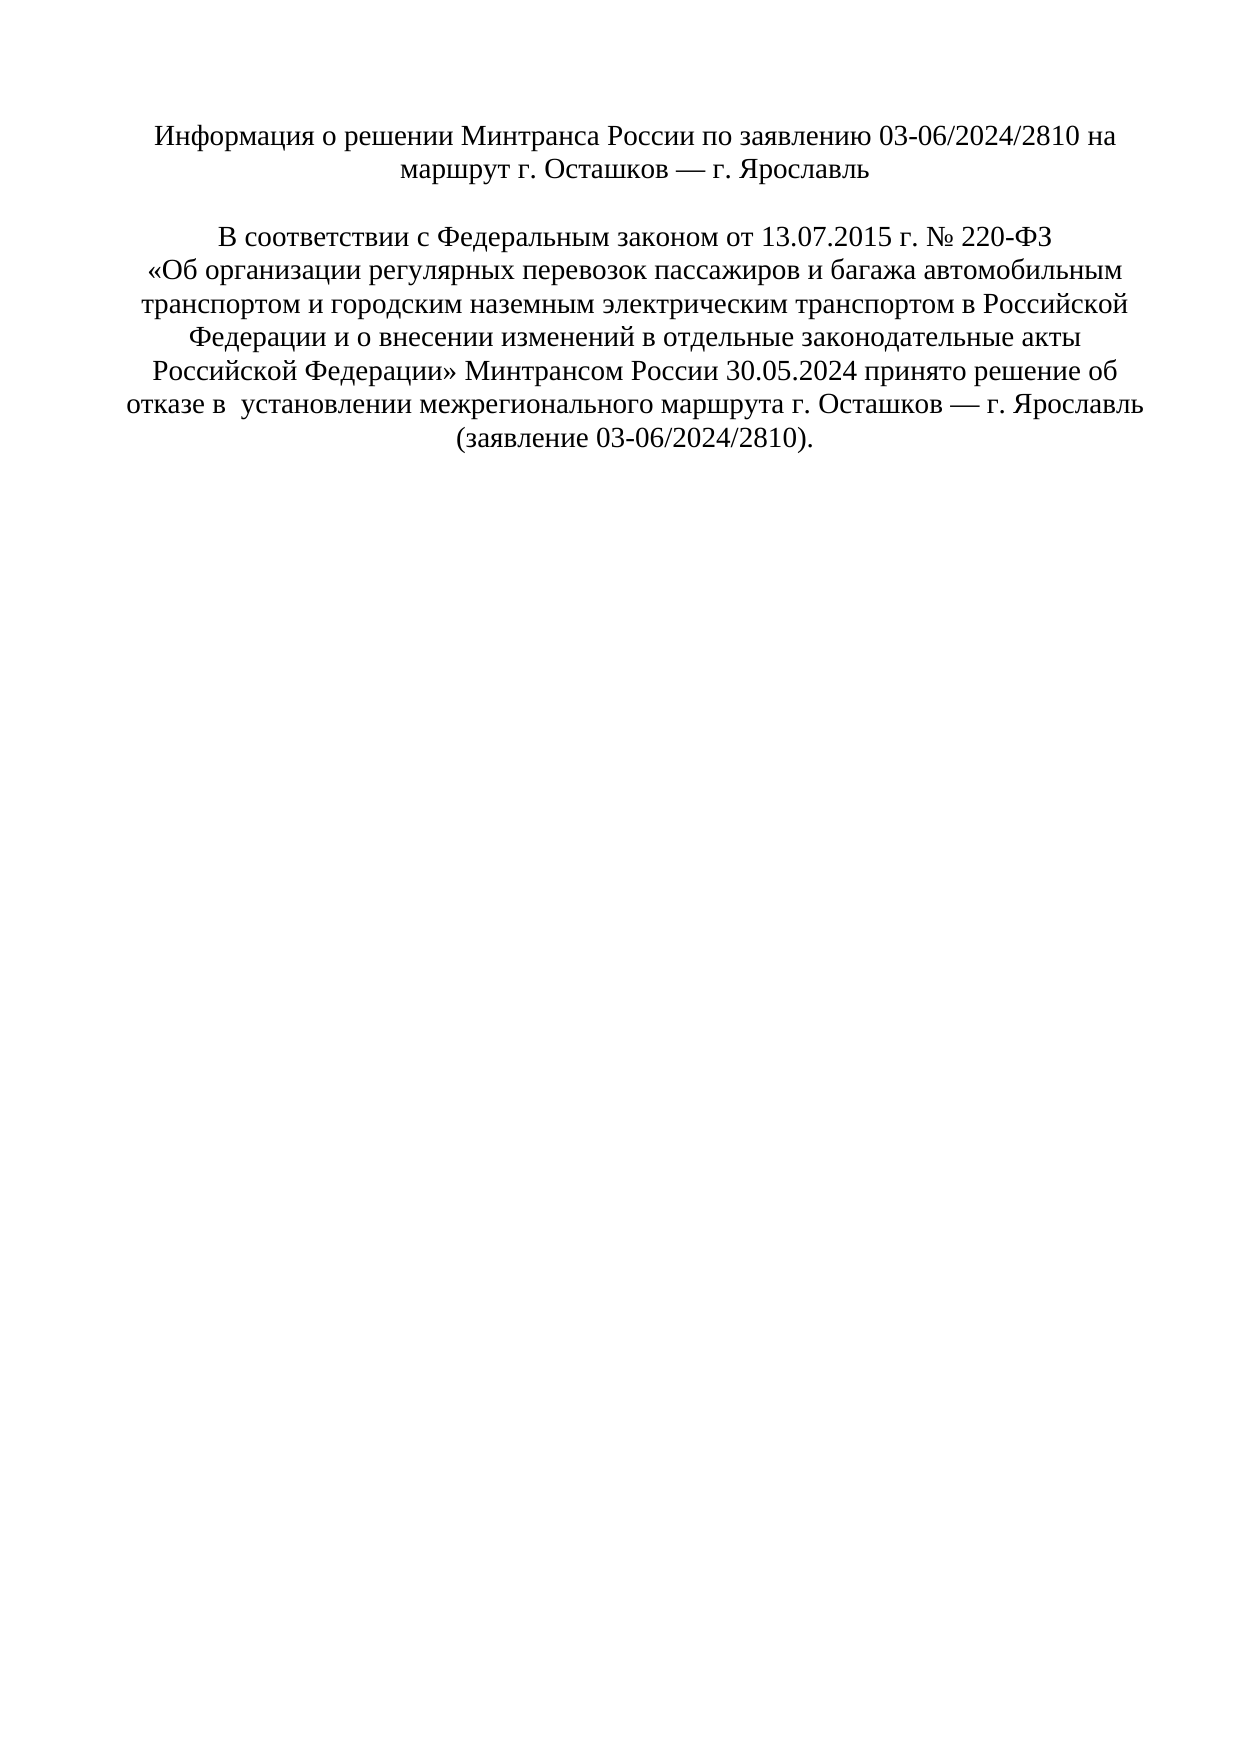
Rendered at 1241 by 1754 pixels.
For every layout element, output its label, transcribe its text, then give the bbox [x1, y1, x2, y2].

text Информация о решении Минтранса России по заявлению 03-06/2024/2810 на маршрут г. Осташков — г. Ярославль [118, 118, 1152, 185]
text В соответствии с Федеральным законом от 13.07.2015 г. № 220-ФЗ «Об организации регулярных перевозок пассажиров и багажа автомобильным транспортом и городским наземным электрическим транспортом в Российской Федерации и о внесении изменений в отдельные законодательные акты Российской Федерации» Минтрансом России 30.05.2024 принято решение об отказе в установлении межрегионального маршрута г. Осташков — г. Ярославль (заявление 03-06/2024/2810). [118, 219, 1152, 453]
